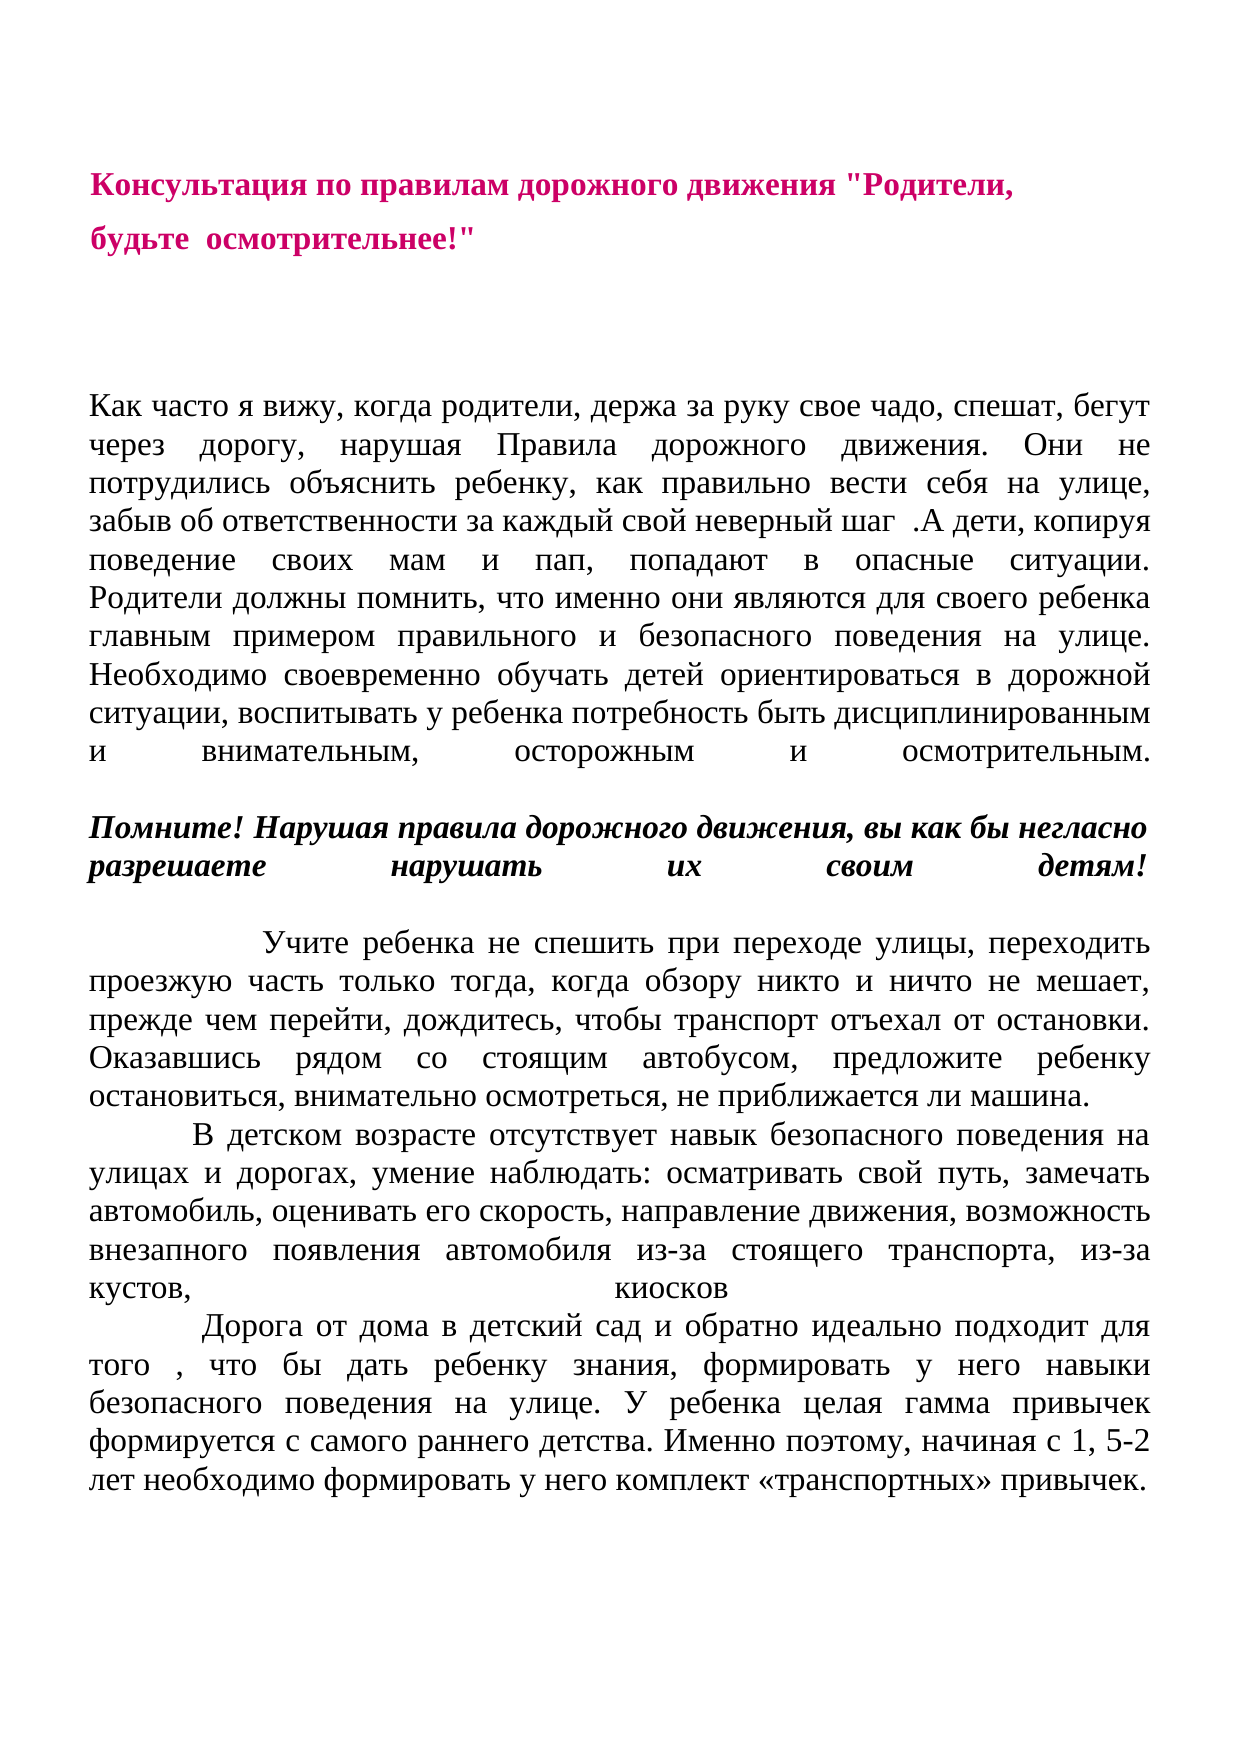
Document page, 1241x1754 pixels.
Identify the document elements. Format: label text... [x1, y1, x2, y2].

table_header Консультация по правилам дорожного движения "Родители, будьте осмотрительнее!" [89, 89, 1240, 386]
text Как часто я вижу, когда родители, держа за руку свое чадо, спешат, бегут через дорогу, нарушая Правила дорожного движения. Они не потрудились объяснить ребенку, как правильно вести себя на улице, забыв об ответственности за каждый свой неверный шаг .А дети, копируя поведение своих мам и пап, попадают в опасные ситуации. Родители должны помнить, что именно они являются для своего ребенка главным примером правильного и безопасного поведения на улице. Необходимо своевременно обучать детей ориентироваться в дорожной ситуации, воспитывать у ребенка потребность быть дисциплинированным и внимательным, осторожным и осмотрительным. Помните! Нарушая правила дорожного движения, вы как бы негласно разрешаете нарушать их своим детям! Учите ребенка не спешить при переходе улицы, переходить проезжую часть только тогда, когда обзору никто и ничто не мешает, прежде чем перейти, дождитесь, чтобы транспорт отъехал от остановки. Оказавшись рядом со стоящим автобусом, предложите ребенку остановиться, внимательно осмотреться, не приближается ли машина. [89, 386, 1152, 1114]
text В детском возрасте отсутствует навык безопасного поведения на улицах и дорогах, умение наблюдать: осматривать свой путь, замечать автомобиль, оценивать его скорость, направление движения, возможность внезапного появления автомобиля из-за стоящего транспорта, из-за кустов, киосков Дорога от дома в детский сад и обратно идеально подходит для того , что бы дать ребенку знания, формировать у него навыки безопасного поведения на улице. У ребенка целая гамма привычек формируется с самого раннего детства. Именно поэтому, начиная с 1, 5-2 лет необходимо формировать у него комплект «транспортных» привычек. [89, 1114, 1152, 1497]
